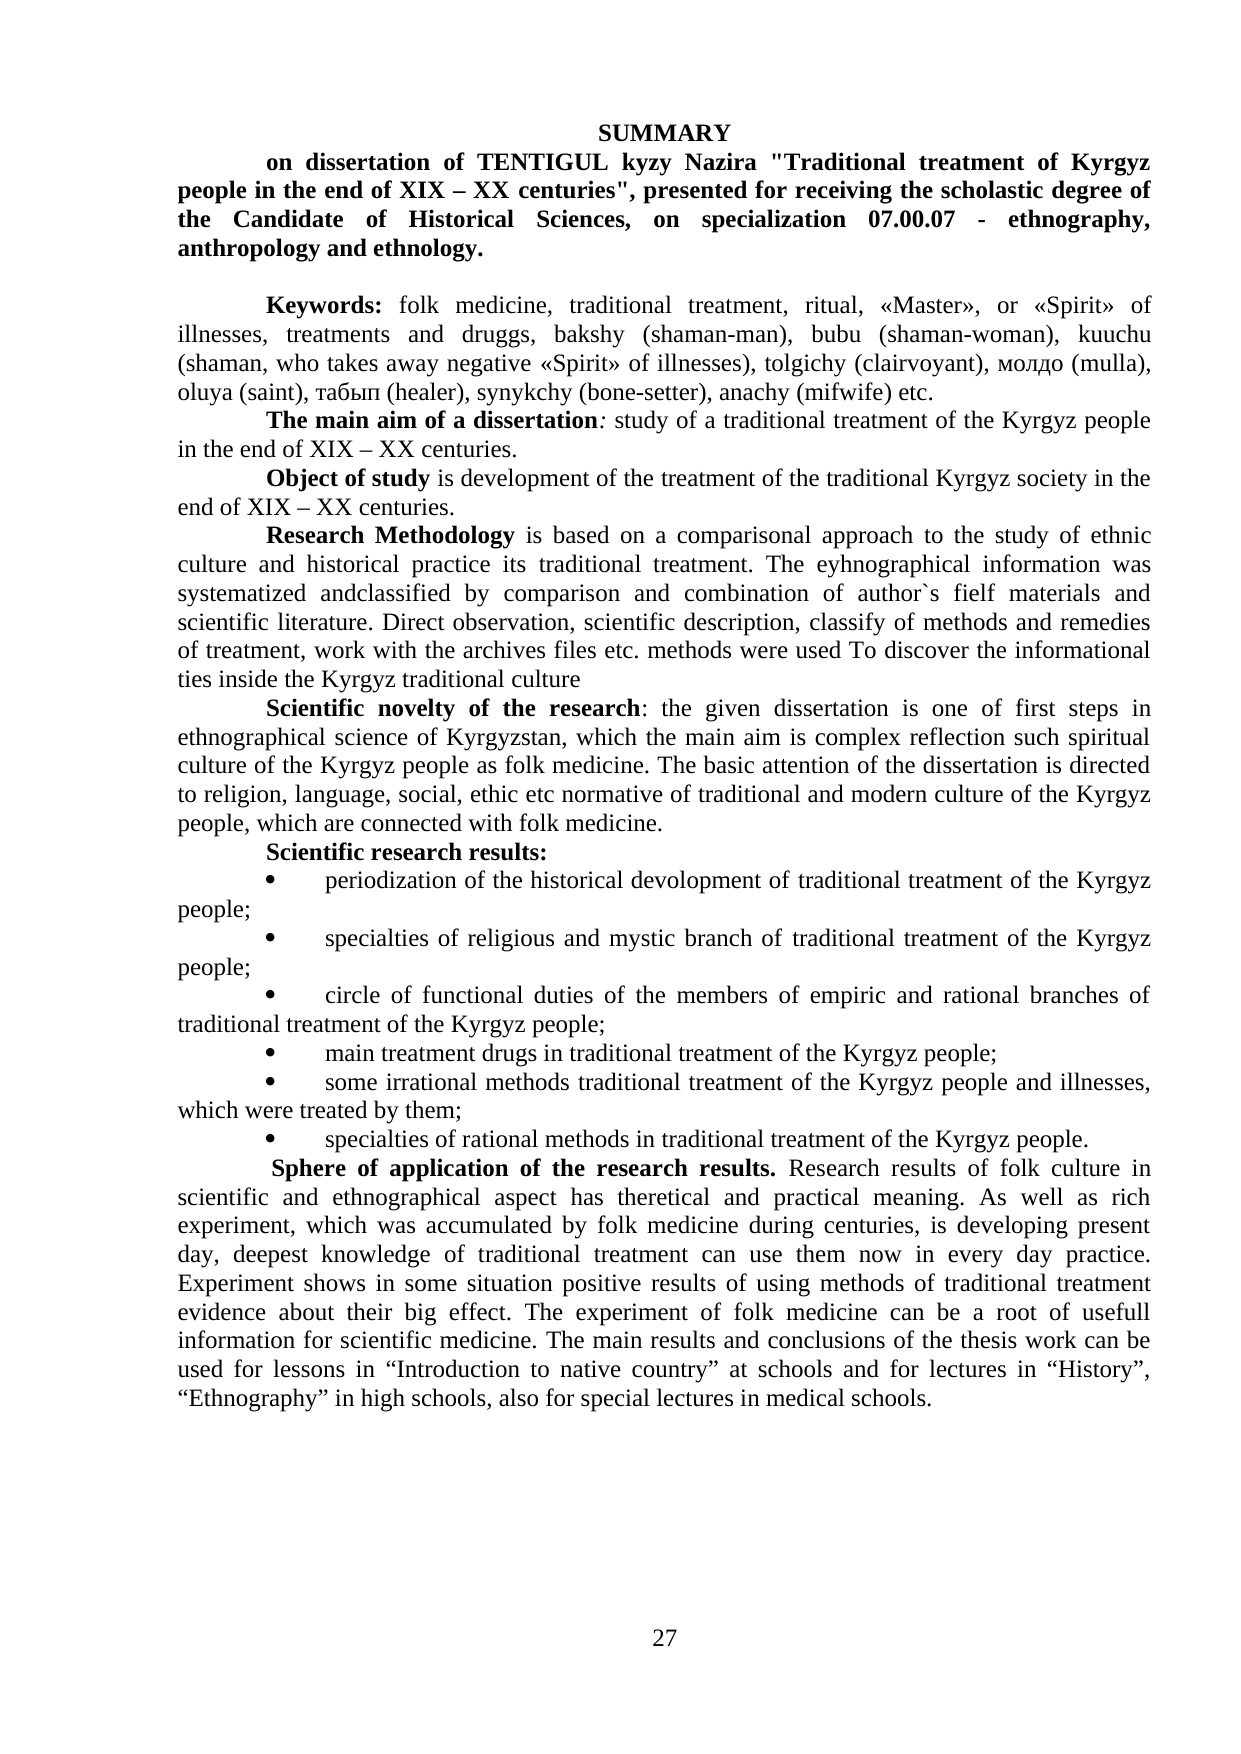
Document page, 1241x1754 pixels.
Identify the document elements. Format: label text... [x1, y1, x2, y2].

text Research Methodology is based on a comparisonal approach to the study of ethnic culture and historical practice its traditional treatment. The eyhnographical information was systematized andclassified by comparison and combination of author`s fielf materials and scientific literature. Direct observation, scientific description, classify of methods and remedies of treatment, work with the archives files etc. methods were used To discover the informational ties inside the Kyrgyz traditional culture [177, 521, 1152, 693]
list specialties of religious and mystic branch of traditional treatment of the Kyrgyz people; [177, 923, 1152, 981]
text Sphere of application of the research results. Research results of folk culture in scientific and ethnographical aspect has theretical and practical meaning. As well as rich experiment, which was accumulated by folk medicine during centuries, is developing present day, deepest knowledge of traditional treatment can use them now in every day practice. Experiment shows in some situation positive results of using methods of traditional treatment evidence about their big effect. The experiment of folk medicine can be a root of usefull information for scientific medicine. The main results and conclusions of the thesis work can be used for lessons in “Introduction to native country” at schools and for lectures in “History”, “Ethnography” in high schools, also for special lectures in medical schools. [177, 1153, 1152, 1412]
text Keywords: folk medicine, traditional treatment, ritual, «Master», or «Spirit» of illnesses, treatments and druggs, bakshy (shaman-man), bubu (shaman-woman), kuuchu (shaman, who takes away negative «Spirit» of illnesses), tolgichy (clairvoyant), молдо (mulla), oluya (saint), табып (healer), synykchy (bone-setter), anachy (mifwife) etc. [177, 291, 1152, 406]
list periodization of the historical devolopment of traditional treatment of the Kyrgyz people; [177, 866, 1152, 923]
text The main aim of a dissertation: study of a traditional treatment of the Kyrgyz people in the end of XIX – XX centuries. [177, 406, 1152, 463]
list main treatment drugs in traditional treatment of the Kyrgyz people; [177, 1038, 1152, 1067]
text Scientific novelty of the research: the given dissertation is one of first steps in ethnographical science of Kyrgyzstan, which the main aim is complex reflection such spiritual culture of the Kyrgyz people as folk medicine. The basic attention of the dissertation is directed to religion, language, social, ethic etc normative of traditional and modern culture of the Kyrgyz people, which are connected with folk medicine. [177, 693, 1152, 837]
list some irrational methods traditional treatment of the Kyrgyz people and illnesses, which were treated by them; [177, 1067, 1152, 1124]
text SUMMARY [177, 118, 1152, 147]
list specialties of rational methods in traditional treatment of the Kyrgyz people. [177, 1124, 1152, 1153]
text Object of study is development of the treatment of the traditional Kyrgyz society in the end of XIX – XX centuries. [177, 463, 1152, 521]
list circle of functional duties of the members of empiric and rational branches of traditional treatment of the Kyrgyz people; [177, 981, 1152, 1038]
text Scientific research results: [177, 837, 1152, 866]
text on dissertation of TENTIGUL kyzy Nazira "Traditional treatment of Kyrgyz people in the end of XIX – XX centuries", presented for receiving the scholastic degree of the Candidate of Historical Sciences, on specialization 07.00.07 - ethnography, anthropology and ethnology. [177, 147, 1152, 262]
